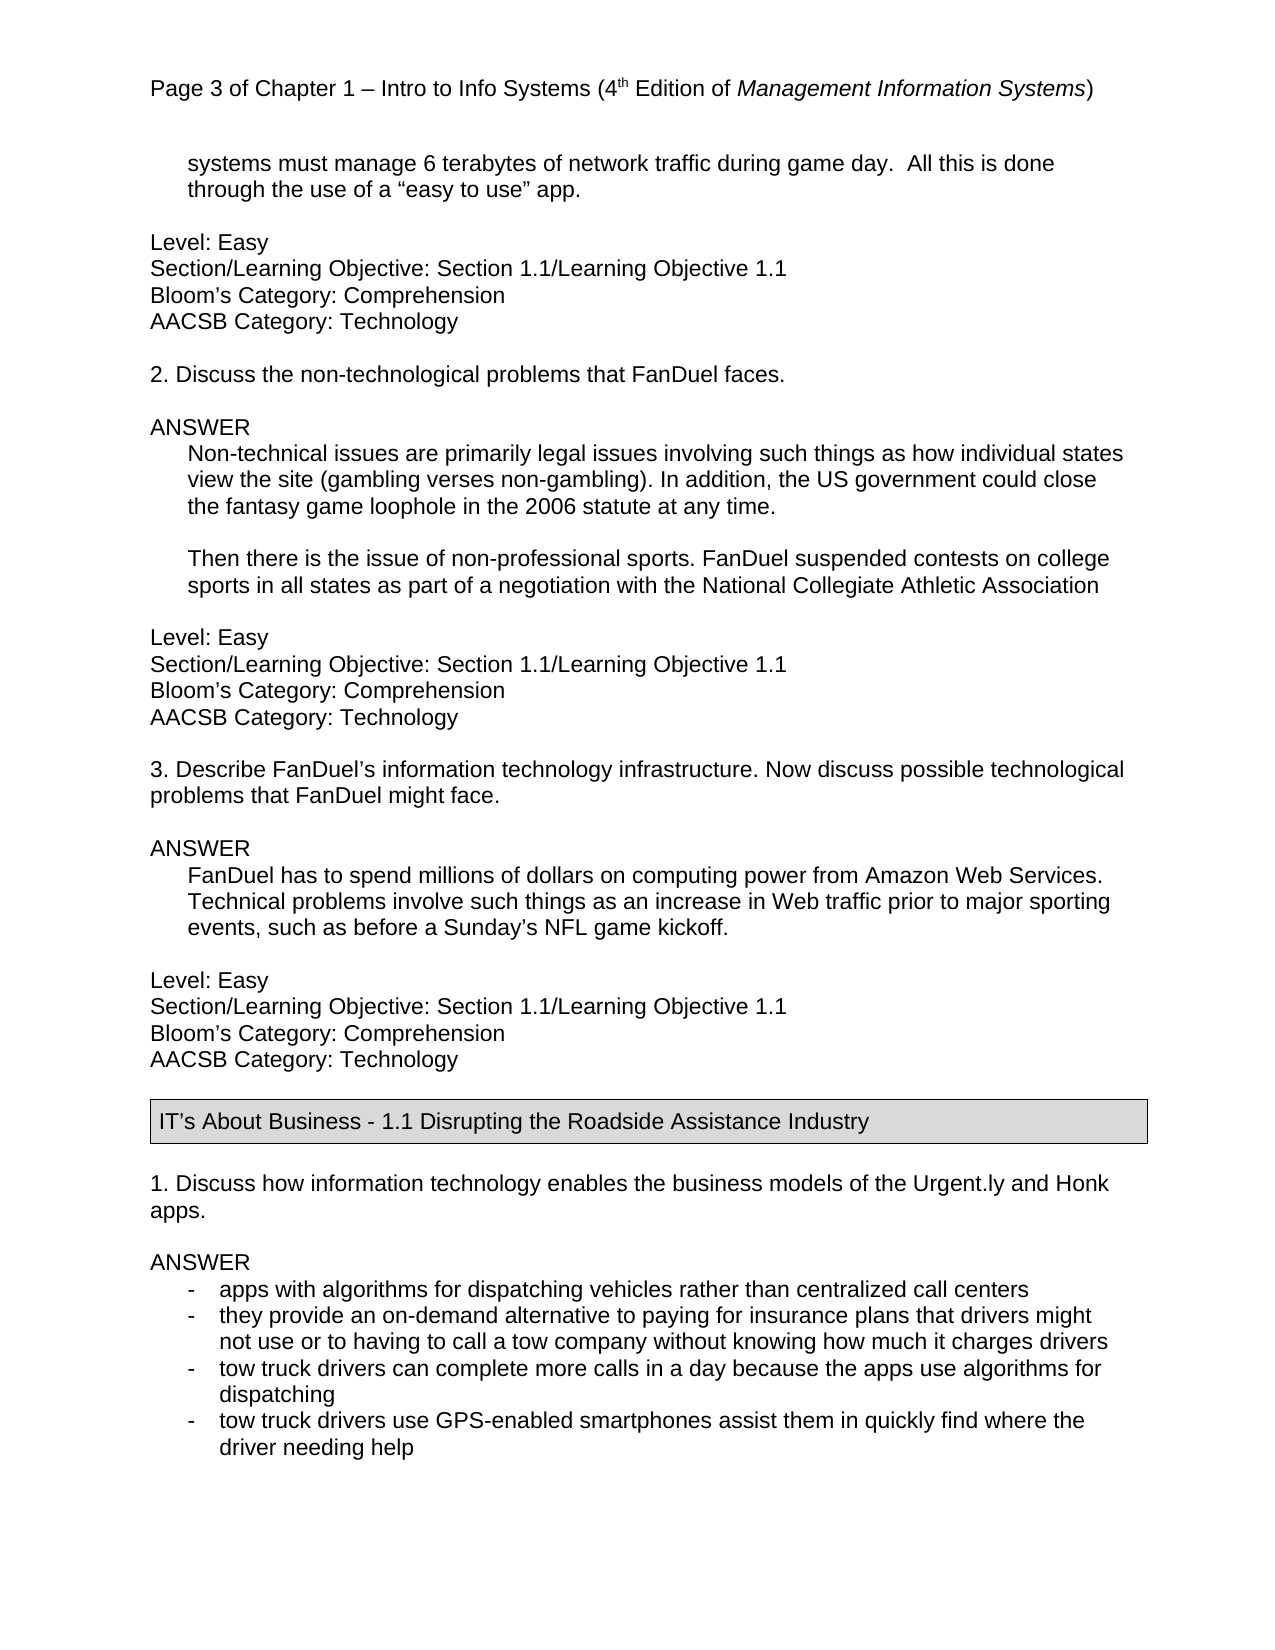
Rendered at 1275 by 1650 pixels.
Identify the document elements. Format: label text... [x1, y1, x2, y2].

text Then there is the issue of non-professional sports. FanDuel suspended contests on college sports in all states as part of a negotiation with the National Collegiate Athletic Association [187, 545, 1125, 598]
list they provide an on-demand alternative to paying for insurance plans that drivers might not use or to having to call a tow company without knowing how much it charges drivers [187, 1302, 1125, 1355]
text 3. Describe FanDuel’s information technology infrastructure. Now discuss possible technological problems that FanDuel might face. [150, 756, 1125, 809]
text FanDuel has to spend millions of dollars on computing power from Amazon Web Services. Technical problems involve such things as an increase in Web traffic prior to major sporting events, such as before a Sunday’s NFL game kickoff. [187, 862, 1125, 941]
text 2. Discuss the non-technological problems that FanDuel faces. [150, 361, 1125, 413]
table_header IT’s About Business - 1.1 Disrupting the Roadside Assistance Industry [151, 1100, 1147, 1143]
text AACSB Category: Technology [150, 703, 1125, 730]
text Level: Easy [150, 967, 1125, 993]
text Section/Learning Objective: Section 1.1/Learning Objective 1.1 [150, 255, 1125, 282]
text Level: Easy [150, 229, 1125, 255]
text 1. Discuss how information technology enables the business models of the Urgent.ly and Honk apps. [150, 1170, 1125, 1223]
text Level: Easy [150, 624, 1125, 651]
text Non-technical issues are primarily legal issues involving such things as how individual states view the site (gambling verses non-gambling). In addition, the US government could close the fantasy game loophole in the 2006 statute at any time. [187, 440, 1125, 519]
text Bloom’s Category: Comprehension [150, 1020, 1125, 1046]
text Bloom’s Category: Comprehension [150, 677, 1125, 703]
list tow truck drivers use GPS-enabled smartphones assist them in quickly find where the driver needing help [187, 1407, 1125, 1460]
text AACSB Category: Technology [150, 1046, 1125, 1072]
list tow truck drivers can complete more calls in a day because the apps use algorithms for dispatching [187, 1355, 1125, 1407]
list apps with algorithms for dispatching vehicles rather than centralized call centers [187, 1276, 1125, 1302]
text AACSB Category: Technology [150, 308, 1125, 334]
text Section/Learning Objective: Section 1.1/Learning Objective 1.1 [150, 651, 1125, 677]
text Bloom’s Category: Comprehension [150, 282, 1125, 308]
text Section/Learning Objective: Section 1.1/Learning Objective 1.1 [150, 993, 1125, 1020]
text ANSWER [150, 1249, 1125, 1276]
text ANSWER [150, 413, 1125, 440]
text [187, 150, 1125, 203]
text ANSWER [150, 835, 1125, 862]
